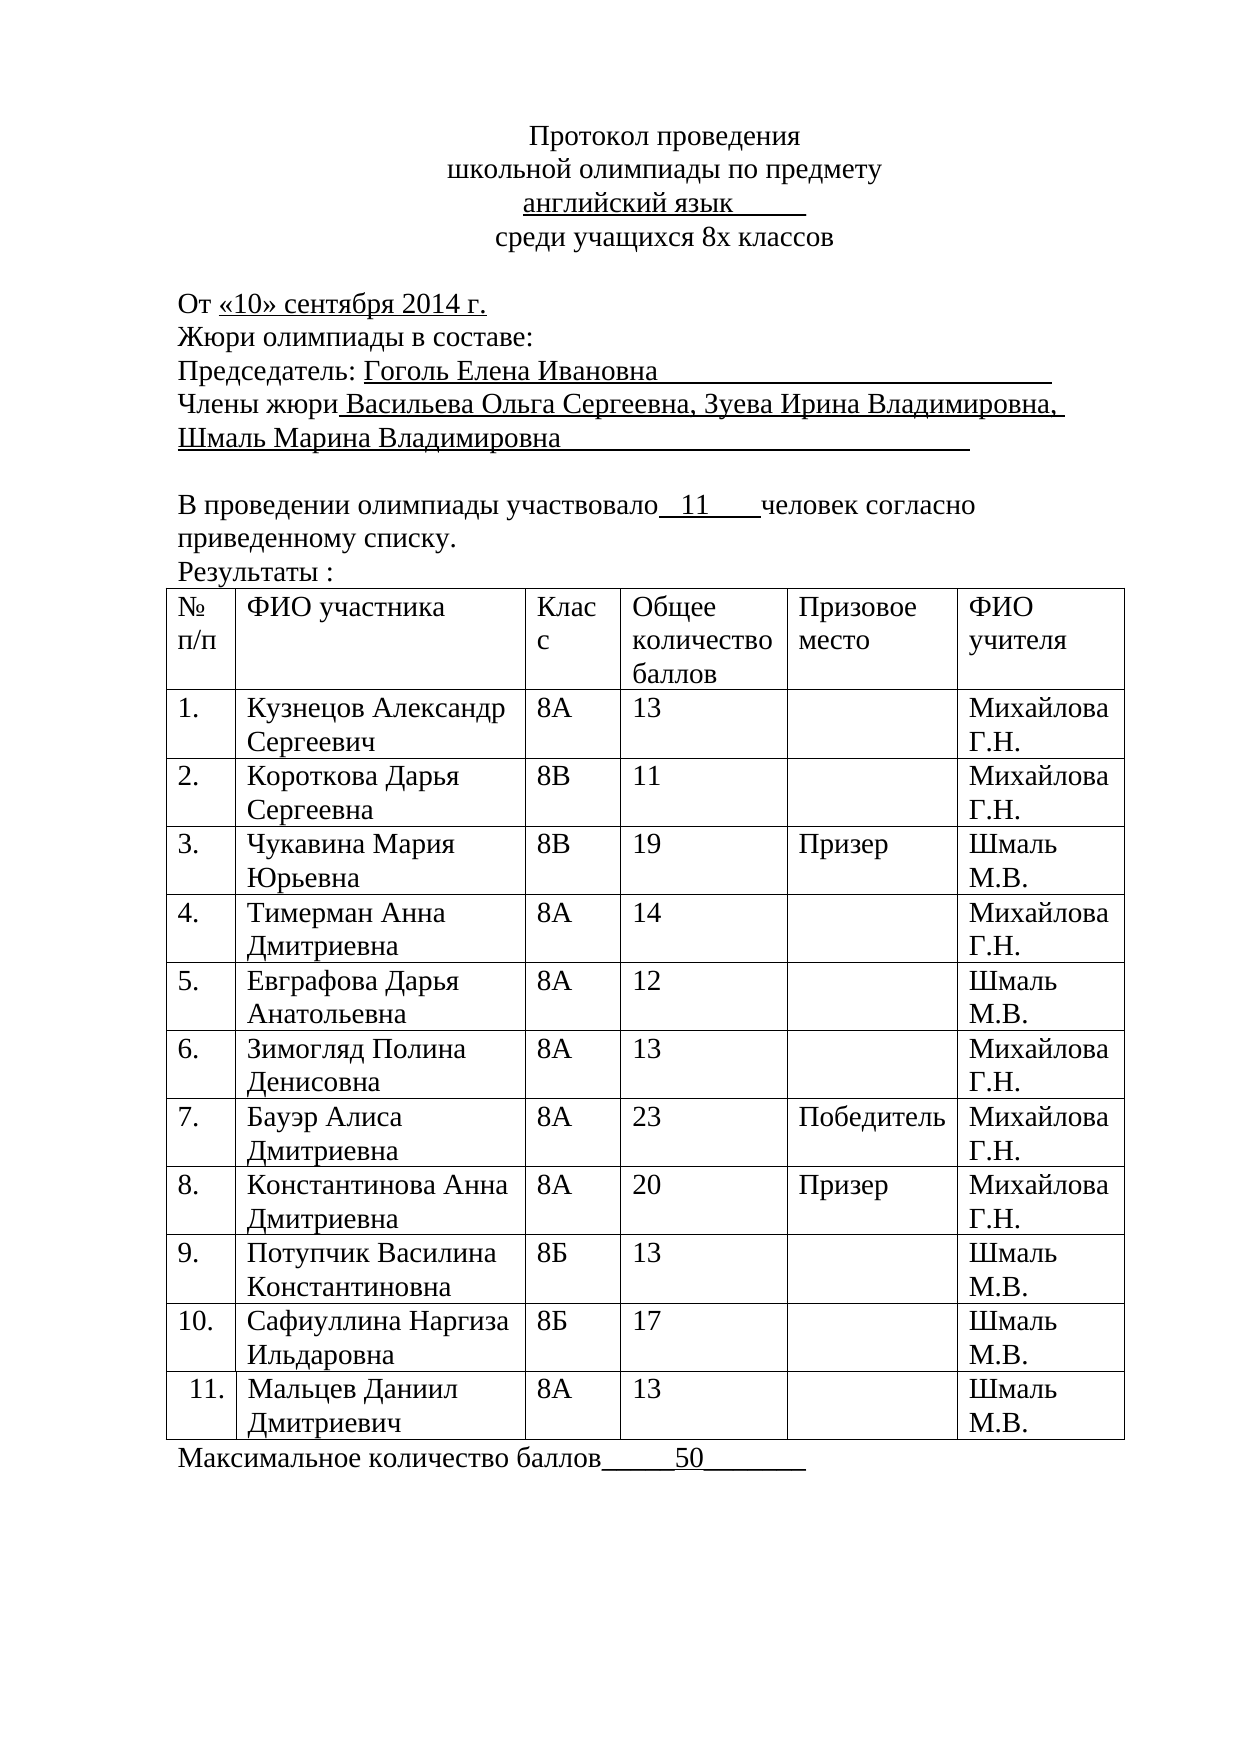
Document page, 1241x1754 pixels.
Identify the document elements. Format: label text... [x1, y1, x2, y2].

text Протокол проведения [177, 118, 1152, 152]
table_cell Чукавина Мария Юрьевна [236, 827, 525, 894]
table_cell Шмаль М.В. [958, 827, 1124, 894]
table_cell Михайлова Г.Н. [958, 895, 1124, 962]
table_cell Михайлова Г.Н. [958, 690, 1124, 757]
table_cell 4. [167, 895, 235, 962]
table_cell [788, 895, 957, 962]
table_cell Призер [788, 1167, 957, 1234]
table_cell Мальцев Даниил Дмитриевич [237, 1372, 525, 1439]
table_header ФИО учителя [958, 589, 1124, 689]
table_cell Константинова Анна Дмитриевна [236, 1167, 525, 1234]
table_cell Короткова Дарья Сергеевна [236, 759, 525, 826]
text Результаты : [177, 554, 1152, 588]
table_cell 13 [621, 1031, 787, 1098]
table_cell 5. [167, 963, 235, 1030]
table_cell 8В [526, 759, 620, 826]
table_cell [788, 1304, 957, 1371]
table_cell Михайлова Г.Н. [958, 1031, 1124, 1098]
table_cell 8Б [526, 1304, 620, 1371]
table_cell Тимерман Анна Дмитриевна [236, 895, 525, 962]
table_cell 8В [526, 827, 620, 894]
table_cell 8А [526, 1167, 620, 1234]
text Председатель: Гоголь Елена Ивановна___________________________ [177, 353, 1152, 386]
table_cell Михайлова Г.Н. [958, 1167, 1124, 1234]
table_cell 13 [621, 1372, 787, 1439]
table_cell 7. [167, 1099, 235, 1166]
table_cell 8А [526, 1372, 620, 1439]
table_cell 8А [526, 963, 620, 1030]
table_cell 2. [167, 759, 235, 826]
text среди учащихся 8х классов [177, 219, 1152, 252]
table_cell 8Б [526, 1235, 620, 1302]
table_cell Шмаль М.В. [958, 1235, 1124, 1302]
text школьной олимпиады по предмету [177, 152, 1152, 185]
table_cell 8А [526, 895, 620, 962]
table_cell [788, 1235, 957, 1302]
table_cell 8. [167, 1167, 235, 1234]
table_cell 6. [167, 1031, 235, 1098]
table_cell 20 [621, 1167, 787, 1234]
table_cell Сафиуллина Наргиза Ильдаровна [236, 1304, 525, 1371]
table_cell [788, 690, 957, 757]
table_cell Шмаль М.В. [958, 963, 1124, 1030]
text От «10» сентября 2014 г. [177, 286, 1152, 319]
table_cell 3. [167, 827, 235, 894]
table_cell 8А [526, 1099, 620, 1166]
table_header № п/п [167, 589, 235, 689]
table_header Призовое место [788, 589, 957, 689]
table_cell 11. [167, 1372, 236, 1439]
table_cell 13 [621, 690, 787, 757]
table_cell 1. [167, 690, 235, 757]
table_cell 9. [167, 1235, 235, 1302]
table_cell Шмаль М.В. [958, 1304, 1124, 1371]
table_cell Евграфова Дарья Анатольевна [236, 963, 525, 1030]
table_cell Кузнецов Александр Сергеевич [236, 690, 525, 757]
table_cell 10. [167, 1304, 235, 1371]
table_cell 23 [621, 1099, 787, 1166]
table_cell Призер [788, 827, 957, 894]
table_header Общее количество баллов [621, 589, 787, 689]
table_cell 11 [621, 759, 787, 826]
table_cell 8А [526, 1031, 620, 1098]
table_cell Михайлова Г.Н. [958, 1099, 1124, 1166]
table_cell 14 [621, 895, 787, 962]
table_cell 13 [621, 1235, 787, 1302]
table_cell [788, 759, 957, 826]
table_cell 12 [621, 963, 787, 1030]
table_cell Потупчик Василина Константиновна [236, 1235, 525, 1302]
table_cell Зимогляд Полина Денисовна [236, 1031, 525, 1098]
table_header ФИО участника [236, 589, 525, 689]
table_cell Победитель [788, 1099, 957, 1166]
text Максимальное количество баллов_____50_______ [177, 1440, 1152, 1473]
table_cell Бауэр Алиса Дмитриевна [236, 1099, 525, 1166]
text В проведении олимпиады участвовало 11 человек согласно приведенному списку. [177, 487, 1152, 554]
text Жюри олимпиады в составе: [177, 319, 1152, 353]
table_cell [788, 1372, 957, 1439]
table_cell 19 [621, 827, 787, 894]
table_cell 8А [526, 690, 620, 757]
table_cell [788, 963, 957, 1030]
text английский язык_____ [177, 185, 1152, 219]
table_cell Шмаль М.В. [958, 1372, 1124, 1439]
table_cell [788, 1031, 957, 1098]
text Члены жюри Васильева Ольга Сергеевна, Зуева Ирина Владимировна, Шмаль Марина Владимировна____________________________ [177, 386, 1152, 453]
table_header Класс [526, 589, 620, 689]
table_cell Михайлова Г.Н. [958, 759, 1124, 826]
table_cell 17 [621, 1304, 787, 1371]
